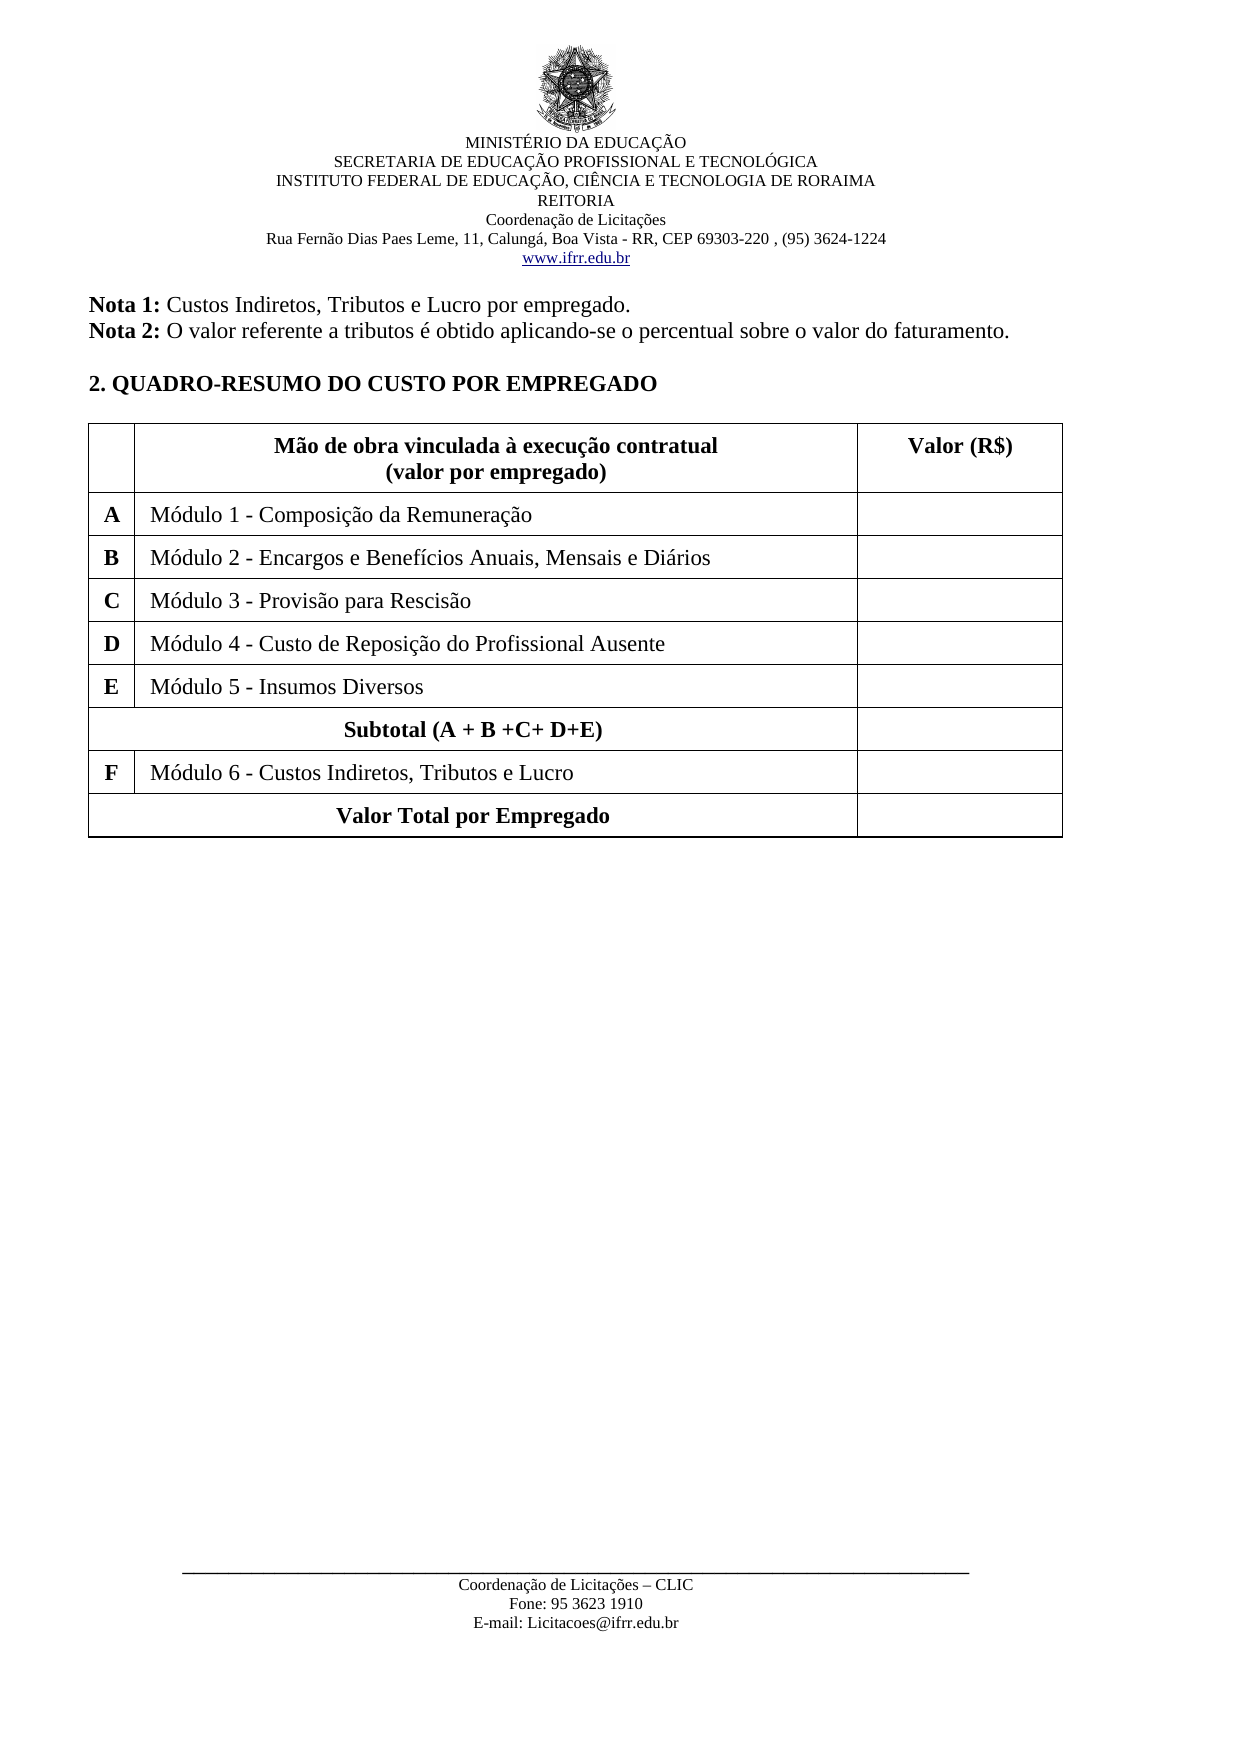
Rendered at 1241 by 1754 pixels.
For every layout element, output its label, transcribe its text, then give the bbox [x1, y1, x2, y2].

text Nota 1: Custos Indiretos, Tributos e Lucro por empregado. [89, 291, 1063, 317]
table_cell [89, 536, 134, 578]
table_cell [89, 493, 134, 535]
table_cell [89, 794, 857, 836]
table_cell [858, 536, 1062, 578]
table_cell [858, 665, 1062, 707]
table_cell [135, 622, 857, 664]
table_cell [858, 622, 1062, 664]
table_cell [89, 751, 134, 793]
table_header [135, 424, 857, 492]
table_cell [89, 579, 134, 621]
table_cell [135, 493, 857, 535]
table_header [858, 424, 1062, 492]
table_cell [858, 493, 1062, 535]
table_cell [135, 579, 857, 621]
text Nota 2: O valor referente a tributos é obtido aplicando-se o percentual sobre o valor do faturamento. [89, 317, 1063, 344]
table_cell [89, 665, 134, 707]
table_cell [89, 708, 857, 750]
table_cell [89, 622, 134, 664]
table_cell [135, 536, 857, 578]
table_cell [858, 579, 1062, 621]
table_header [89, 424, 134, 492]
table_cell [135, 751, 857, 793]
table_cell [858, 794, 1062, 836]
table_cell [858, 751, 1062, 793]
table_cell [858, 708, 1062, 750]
text 2. QUADRO-RESUMO DO CUSTO POR EMPREGADO [89, 370, 1063, 396]
picture [536, 44, 616, 133]
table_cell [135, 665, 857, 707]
